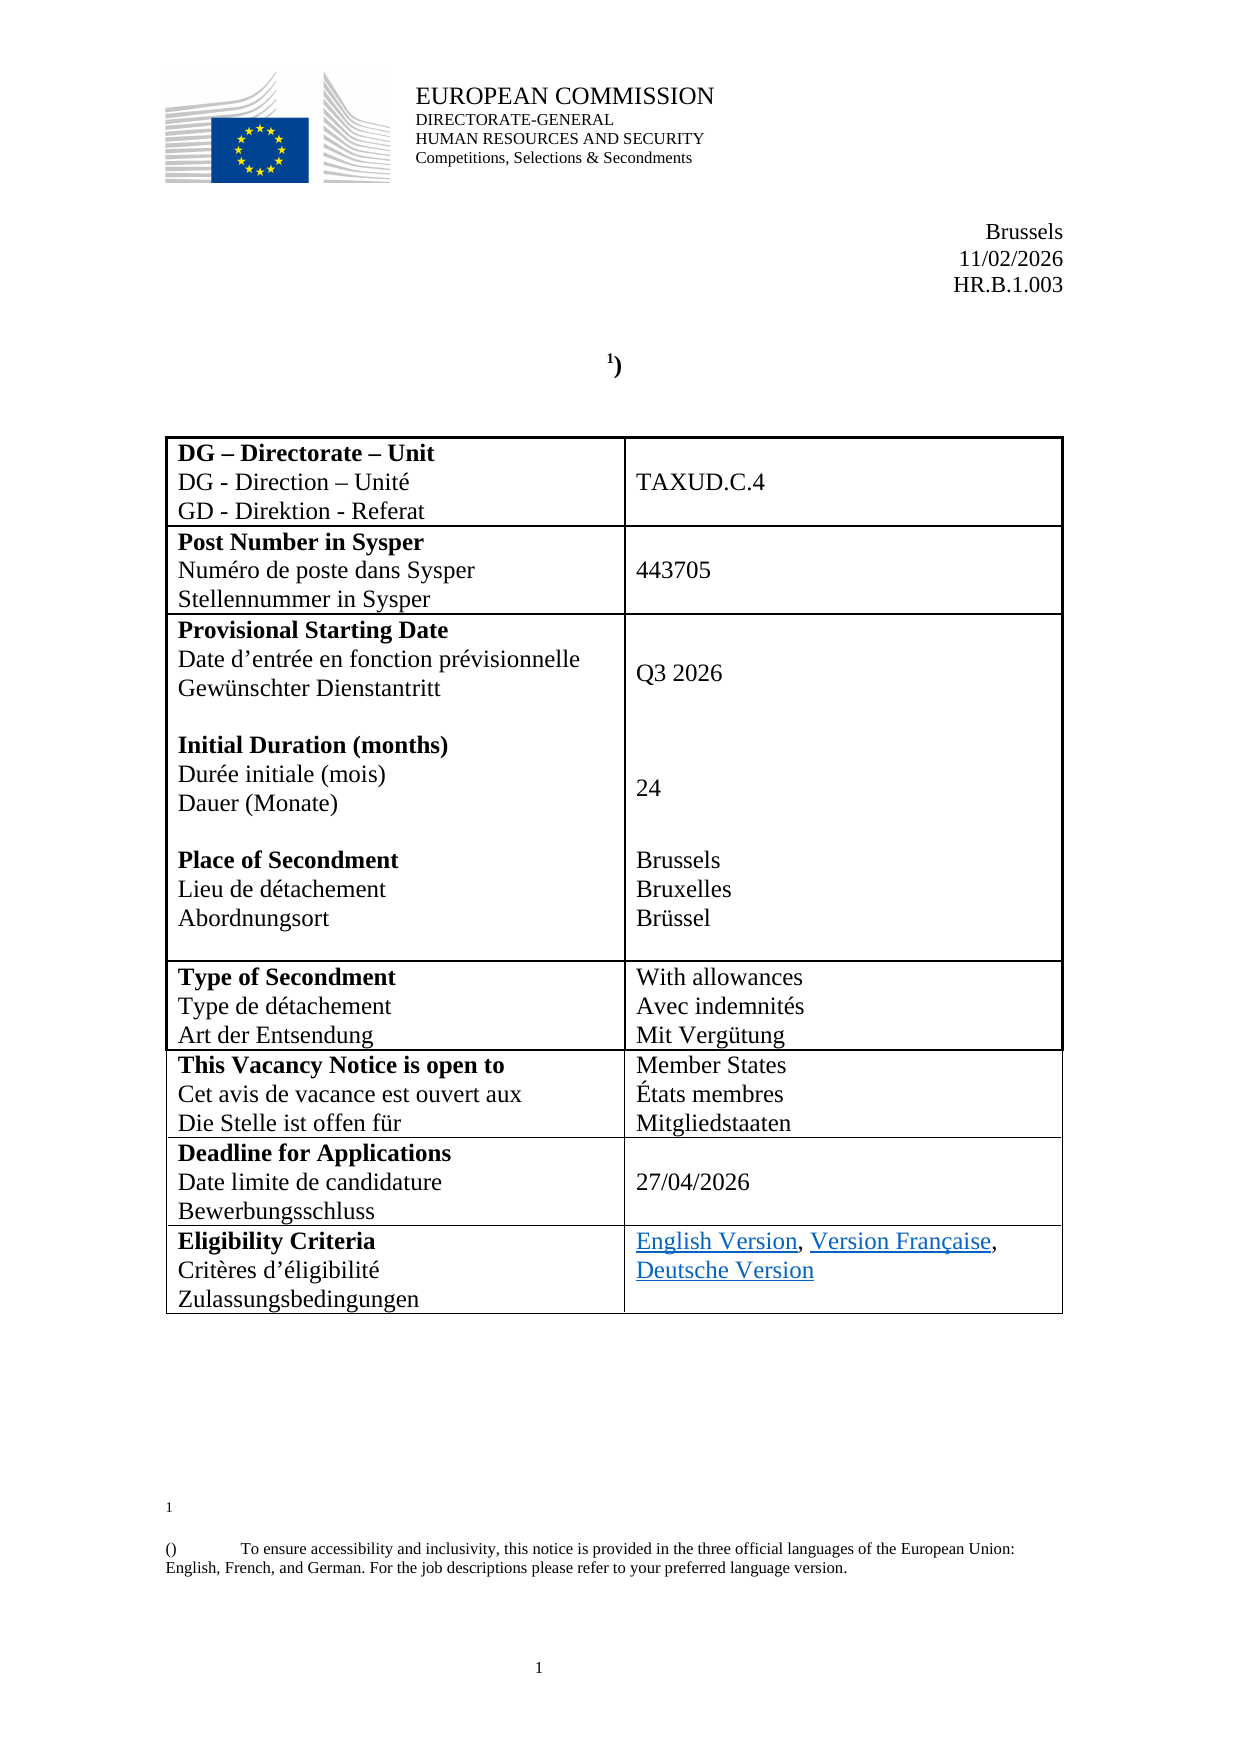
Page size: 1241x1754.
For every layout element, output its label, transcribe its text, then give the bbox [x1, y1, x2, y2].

table_cell This Vacancy Notice is open to Cet avis de vacance est ouvert aux Die Stelle ist offen für [167, 1051, 624, 1137]
text HR.B.1.003 [165, 271, 1063, 297]
table_cell Type of Secondment Type de détachement Art der Entsendung [168, 962, 624, 1048]
table_cell Provisional Starting Date Date d’entrée en fonction prévisionnelle Gewünschter Dienstantritt [168, 615, 624, 730]
table_cell Initial Duration (months) Durée initiale (mois) Dauer (Monate) [168, 730, 624, 845]
table_cell Brussels Bruxelles Brüssel [626, 845, 1061, 960]
table_cell English Version, Version Française, Deutsche Version [625, 1225, 1062, 1312]
table_cell Place of Secondment Lieu de détachement Abordnungsort [168, 845, 624, 960]
table_cell With allowances Avec indemnités Mit Vergütung [626, 962, 1061, 1048]
table_cell Eligibility Criteria Critères d’éligibilité Zulassungsbedingungen [167, 1226, 624, 1312]
table_header TAXUD.C.4 [626, 439, 1061, 525]
table_cell Deadline for Applications Date limite de candidature Bewerbungsschluss [167, 1138, 624, 1224]
table_cell Q3 2026 [626, 615, 1061, 730]
text 11/02/2026 [165, 245, 1063, 271]
table_cell 443705 [626, 527, 1061, 613]
table_cell 27/04/2026 [625, 1137, 1062, 1224]
table_cell 24 [626, 730, 1061, 845]
text Brussels [165, 134, 1063, 245]
table_cell Post Number in Sysper Numéro de poste dans Sysper Stellennummer in Sysper [168, 527, 624, 613]
table_header DG – Directorate – Unit DG - Direction – Unité GD - Direktion - Referat [168, 439, 624, 525]
table_cell Member States États membres Mitgliedstaaten [625, 1051, 1062, 1137]
picture [165, 71, 391, 183]
